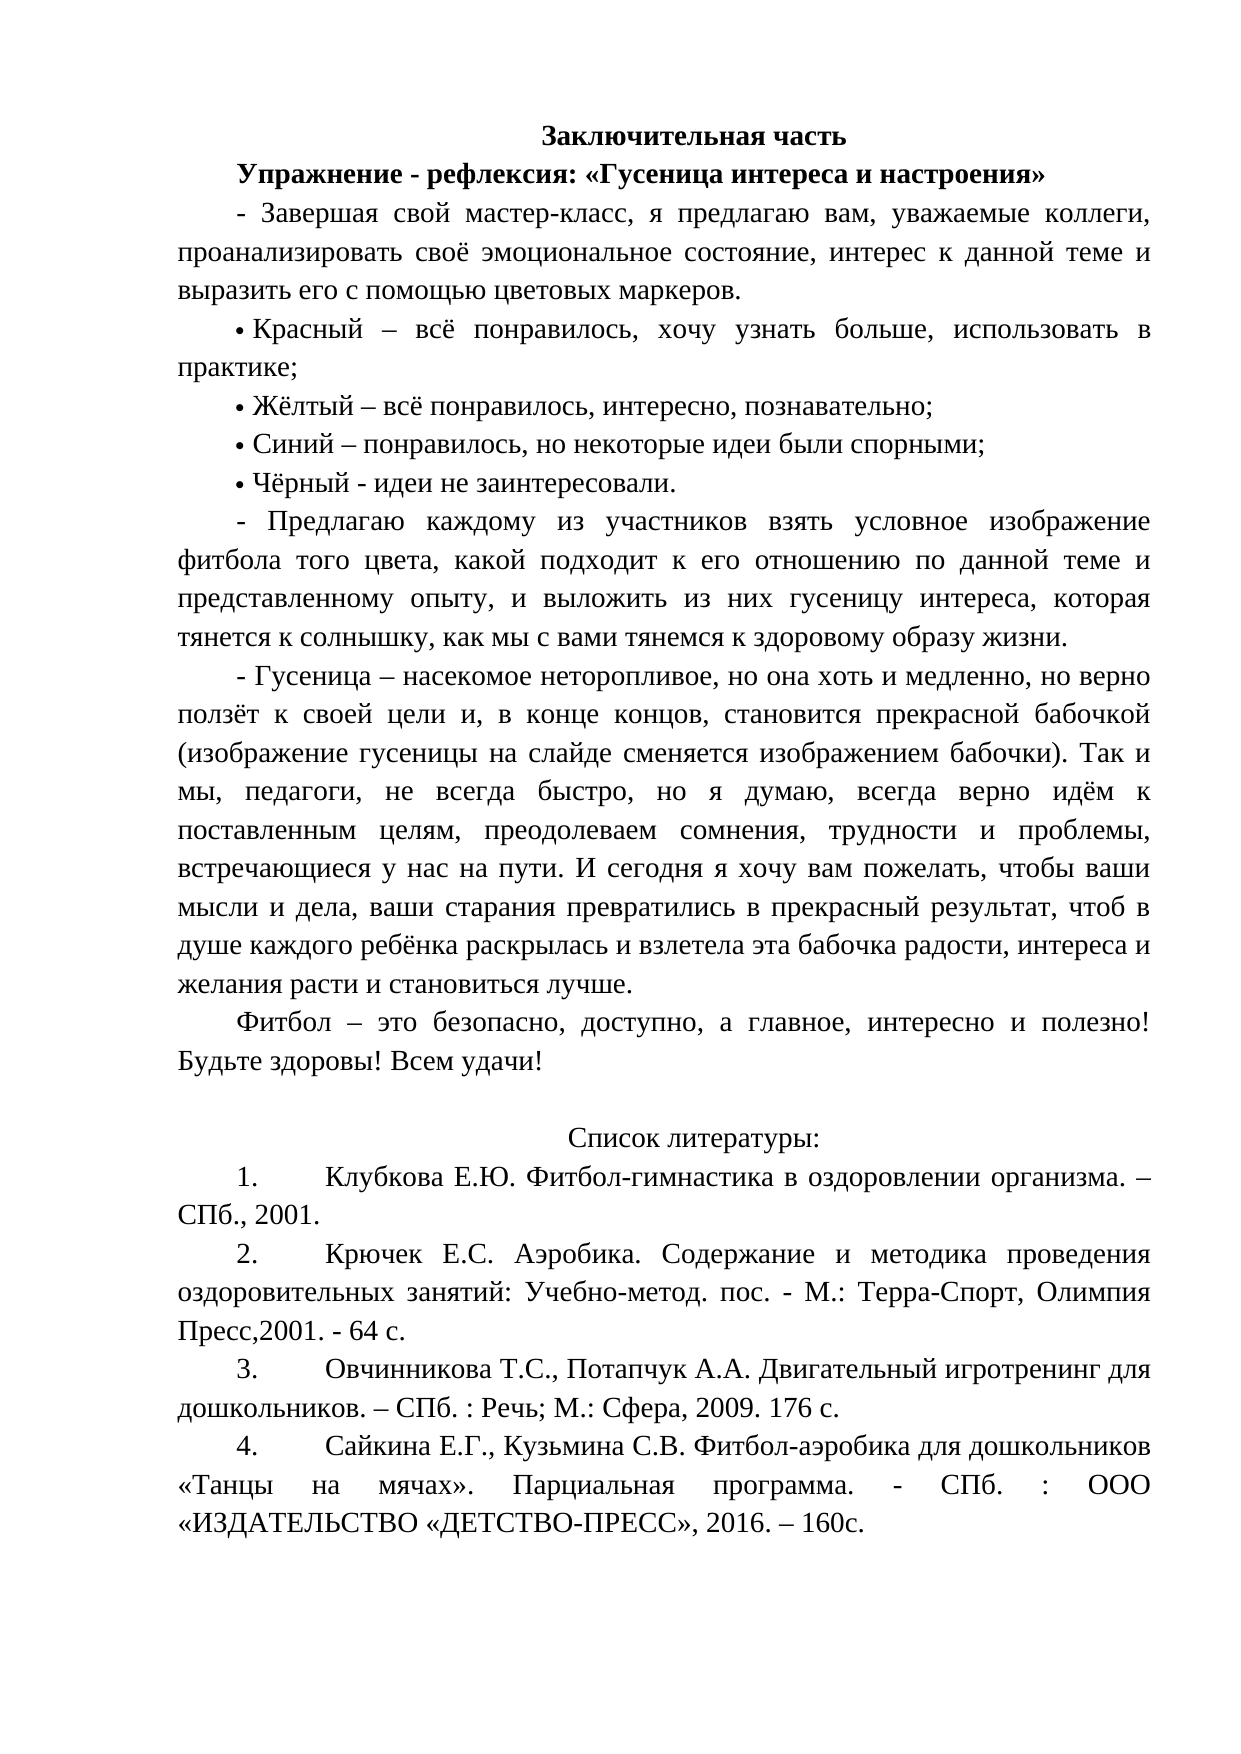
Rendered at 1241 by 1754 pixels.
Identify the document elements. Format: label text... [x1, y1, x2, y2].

list Клубкова Е.Ю. Фитбол-гимнастика в оздоровлении организма. –СПб., 2001. [177, 1159, 1152, 1231]
list Чёрный - идеи не заинтересовали. [177, 465, 1152, 498]
text Список литературы: [177, 1120, 1152, 1154]
text Упражнение - рефлексия: «Гусеница интереса и настроения» [177, 157, 1152, 190]
list Синий – понравилось, но некоторые идеи были спорными; [177, 426, 1152, 460]
text - Гусеница – насекомое неторопливое, но она хоть и медленно, но верно ползёт к своей цели и, в конце концов, становится прекрасной бабочкой (изображение гусеницы на слайде сменяется изображением бабочки). Так и мы, педагоги, не всегда быстро, но я думаю, всегда верно идём к поставленным целям, преодолеваем сомнения, трудности и проблемы, встречающиеся у нас на пути. И сегодня я хочу вам пожелать, чтобы ваши мысли и дела, ваши старания превратились в прекрасный результат, чтоб в душе каждого ребёнка раскрылась и взлетела эта бабочка радости, интереса и желания расти и становиться лучше. [177, 658, 1152, 999]
list Овчинникова Т.С., Потапчук А.А. Двигательный игротренинг для дошкольников. – СПб. : Речь; М.: Сфера, 2009. 176 с. [177, 1351, 1152, 1423]
text Фитбол – это безопасно, доступно, а главное, интересно и полезно! Будьте здоровы! Всем удачи! [177, 1004, 1152, 1077]
list Красный – всё понравилось, хочу узнать больше, использовать в практике; [177, 311, 1152, 383]
text - Завершая свой мастер-класс, я предлагаю вам, уважаемые коллеги, проанализировать своё эмоциональное состояние, интерес к данной теме и выразить его с помощью цветовых маркеров. [177, 195, 1152, 306]
list Жёлтый – всё понравилось, интересно, познавательно; [177, 388, 1152, 421]
list Крючек Е.С. Аэробика. Содержание и методика проведения оздоровительных занятий: Учебно-метод. пос. - М.: Терра-Спорт, Олимпия Пресс,2001. - 64 с. [177, 1236, 1152, 1346]
list Сайкина Е.Г., Кузьмина С.В. Фитбол-аэробика для дошкольников «Танцы на мячах». Парциальная программа. - СПб. : ООО «ИЗДАТЕЛЬСТВО «ДЕТСТВО-ПРЕСС», 2016. – 160с. [177, 1428, 1152, 1539]
text Заключительная часть [177, 118, 1152, 152]
text - Предлагаю каждому из участников взять условное изображение фитбола того цвета, какой подходит к его отношению по данной теме и представленному опыту, и выложить из них гусеницу интереса, которая тянется к солнышку, как мы с вами тянемся к здоровому образу жизни. [177, 503, 1152, 653]
